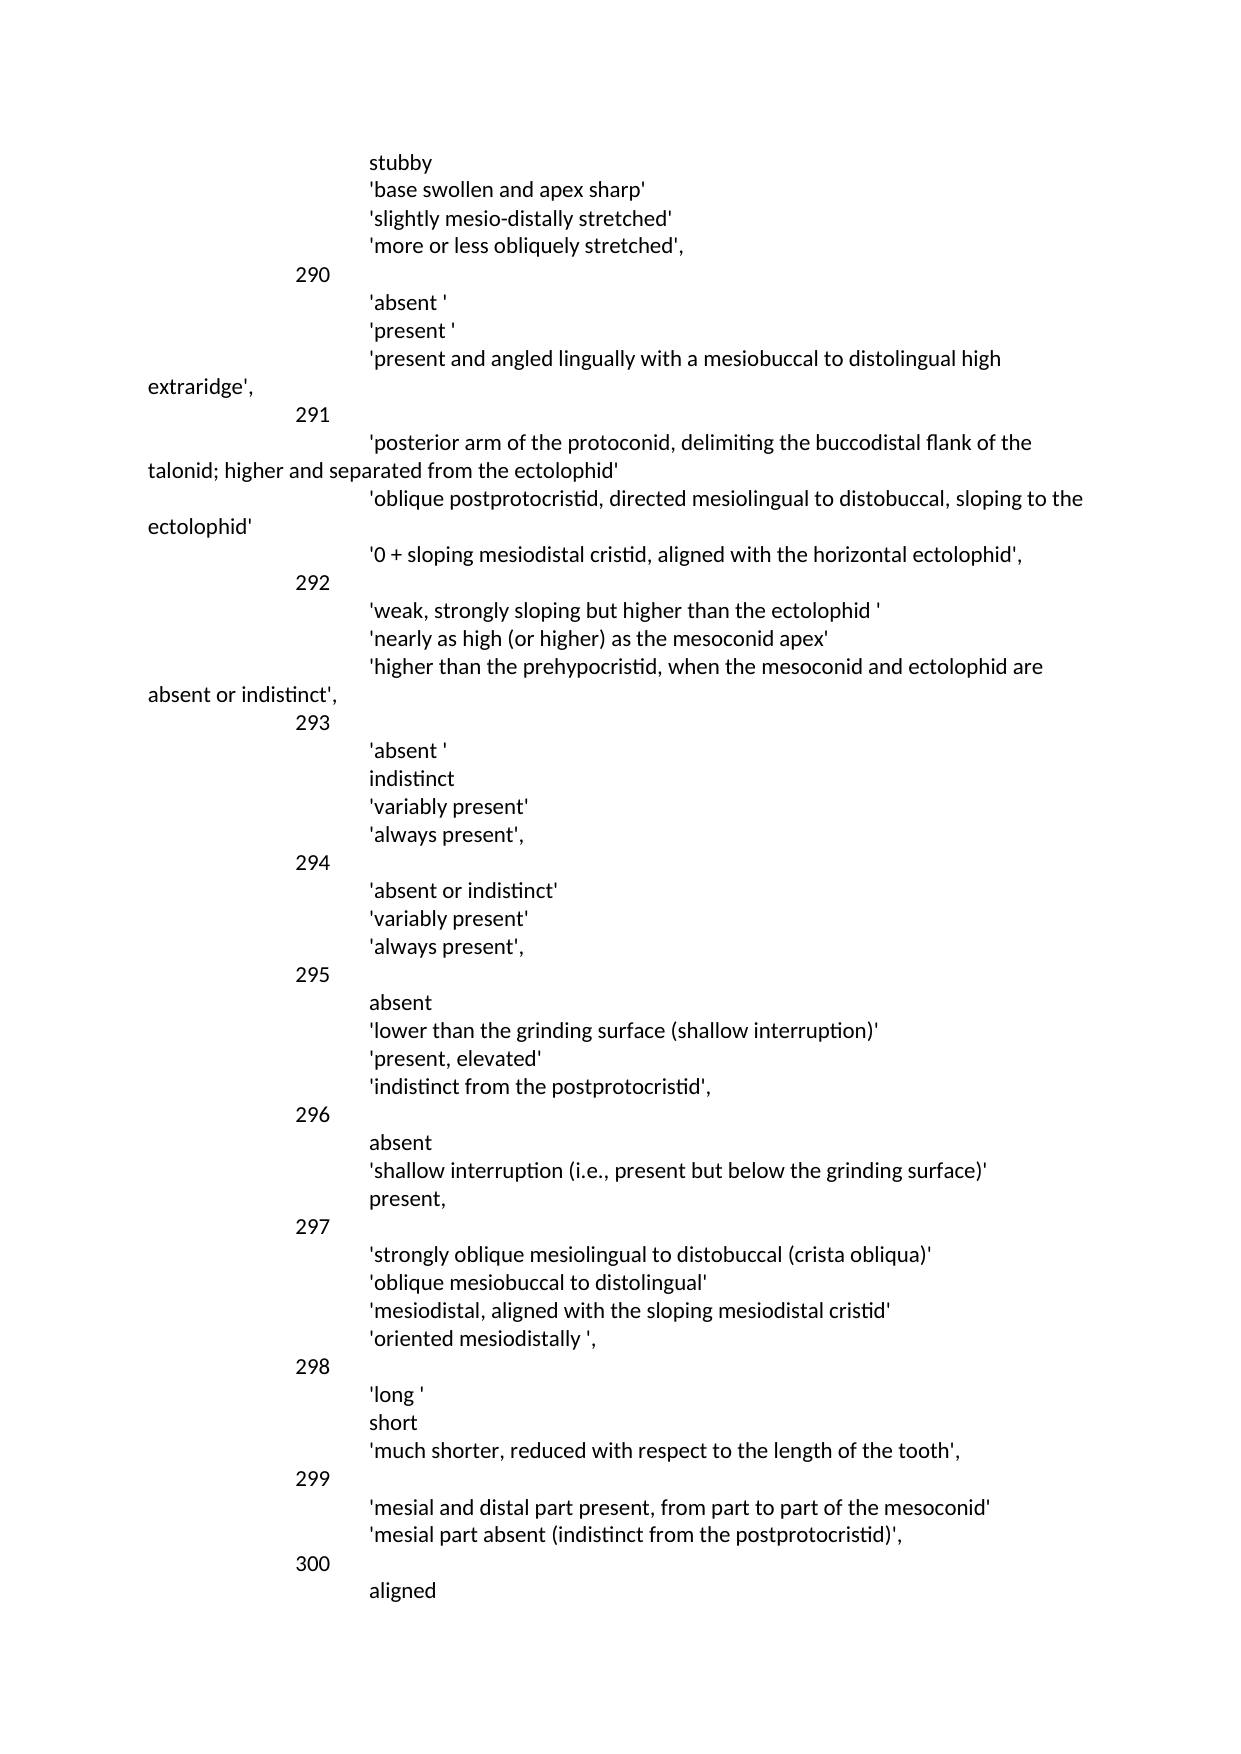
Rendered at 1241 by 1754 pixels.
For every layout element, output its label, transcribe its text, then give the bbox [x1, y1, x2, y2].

text 'absent or indistinct' [148, 876, 1093, 904]
text absent [148, 1128, 1093, 1156]
text 'variably present' [148, 792, 1093, 820]
text 300 [148, 1549, 1093, 1577]
text 'shallow interruption (i.e., present but below the grinding surface)' [148, 1156, 1093, 1184]
text 294 [148, 848, 1093, 876]
text 290 [148, 260, 1093, 288]
text 'mesiodistal, aligned with the sloping mesiodistal cristid' [148, 1296, 1093, 1324]
text 'posterior arm of the protoconid, delimiting the buccodistal flank of the talonid; higher and separated from the ectolophid' [148, 428, 1093, 484]
text 'strongly oblique mesiolingual to distobuccal (crista obliqua)' [148, 1240, 1093, 1268]
text 'absent ' [148, 736, 1093, 764]
text 'always present', [148, 932, 1093, 960]
text 'much shorter, reduced with respect to the length of the tooth', [148, 1437, 1093, 1464]
text 'present and angled lingually with a mesiobuccal to distolingual high extraridge', [148, 344, 1093, 400]
text 'nearly as high (or higher) as the mesoconid apex' [148, 624, 1093, 652]
text 'indistinct from the postprotocristid', [148, 1072, 1093, 1100]
text 'weak, strongly sloping but higher than the ectolophid ' [148, 596, 1093, 624]
text 'variably present' [148, 904, 1093, 932]
text 'oblique mesiobuccal to distolingual' [148, 1268, 1093, 1296]
text 'present ' [148, 316, 1093, 344]
text 'mesial part absent (indistinct from the postprotocristid)', [148, 1521, 1093, 1549]
text indistinct [148, 764, 1093, 792]
text 'always present', [148, 820, 1093, 848]
text 291 [148, 400, 1093, 428]
text aligned [148, 1577, 1093, 1605]
text 'base swollen and apex sharp' [148, 176, 1093, 204]
text 'more or less obliquely stretched', [148, 232, 1093, 260]
text 292 [148, 568, 1093, 596]
text 'oriented mesiodistally ', [148, 1324, 1093, 1352]
text present, [148, 1184, 1093, 1212]
text 'present, elevated' [148, 1044, 1093, 1072]
text short [148, 1408, 1093, 1437]
text 293 [148, 708, 1093, 736]
text stubby [148, 148, 1093, 176]
text 'long ' [148, 1381, 1093, 1408]
text '0 + sloping mesiodistal cristid, aligned with the horizontal ectolophid', [148, 540, 1093, 568]
text 'absent ' [148, 288, 1093, 316]
text absent [148, 988, 1093, 1016]
text 'slightly mesio-distally stretched' [148, 204, 1093, 232]
text 'higher than the prehypocristid, when the mesoconid and ectolophid are absent or indistinct', [148, 652, 1093, 708]
text 297 [148, 1212, 1093, 1240]
text 295 [148, 960, 1093, 988]
text 296 [148, 1100, 1093, 1128]
text 'mesial and distal part present, from part to part of the mesoconid' [148, 1493, 1093, 1521]
text 299 [148, 1464, 1093, 1493]
text 'lower than the grinding surface (shallow interruption)' [148, 1016, 1093, 1044]
text 'oblique postprotocristid, directed mesiolingual to distobuccal, sloping to the ectolophid' [148, 484, 1093, 540]
text 298 [148, 1352, 1093, 1381]
